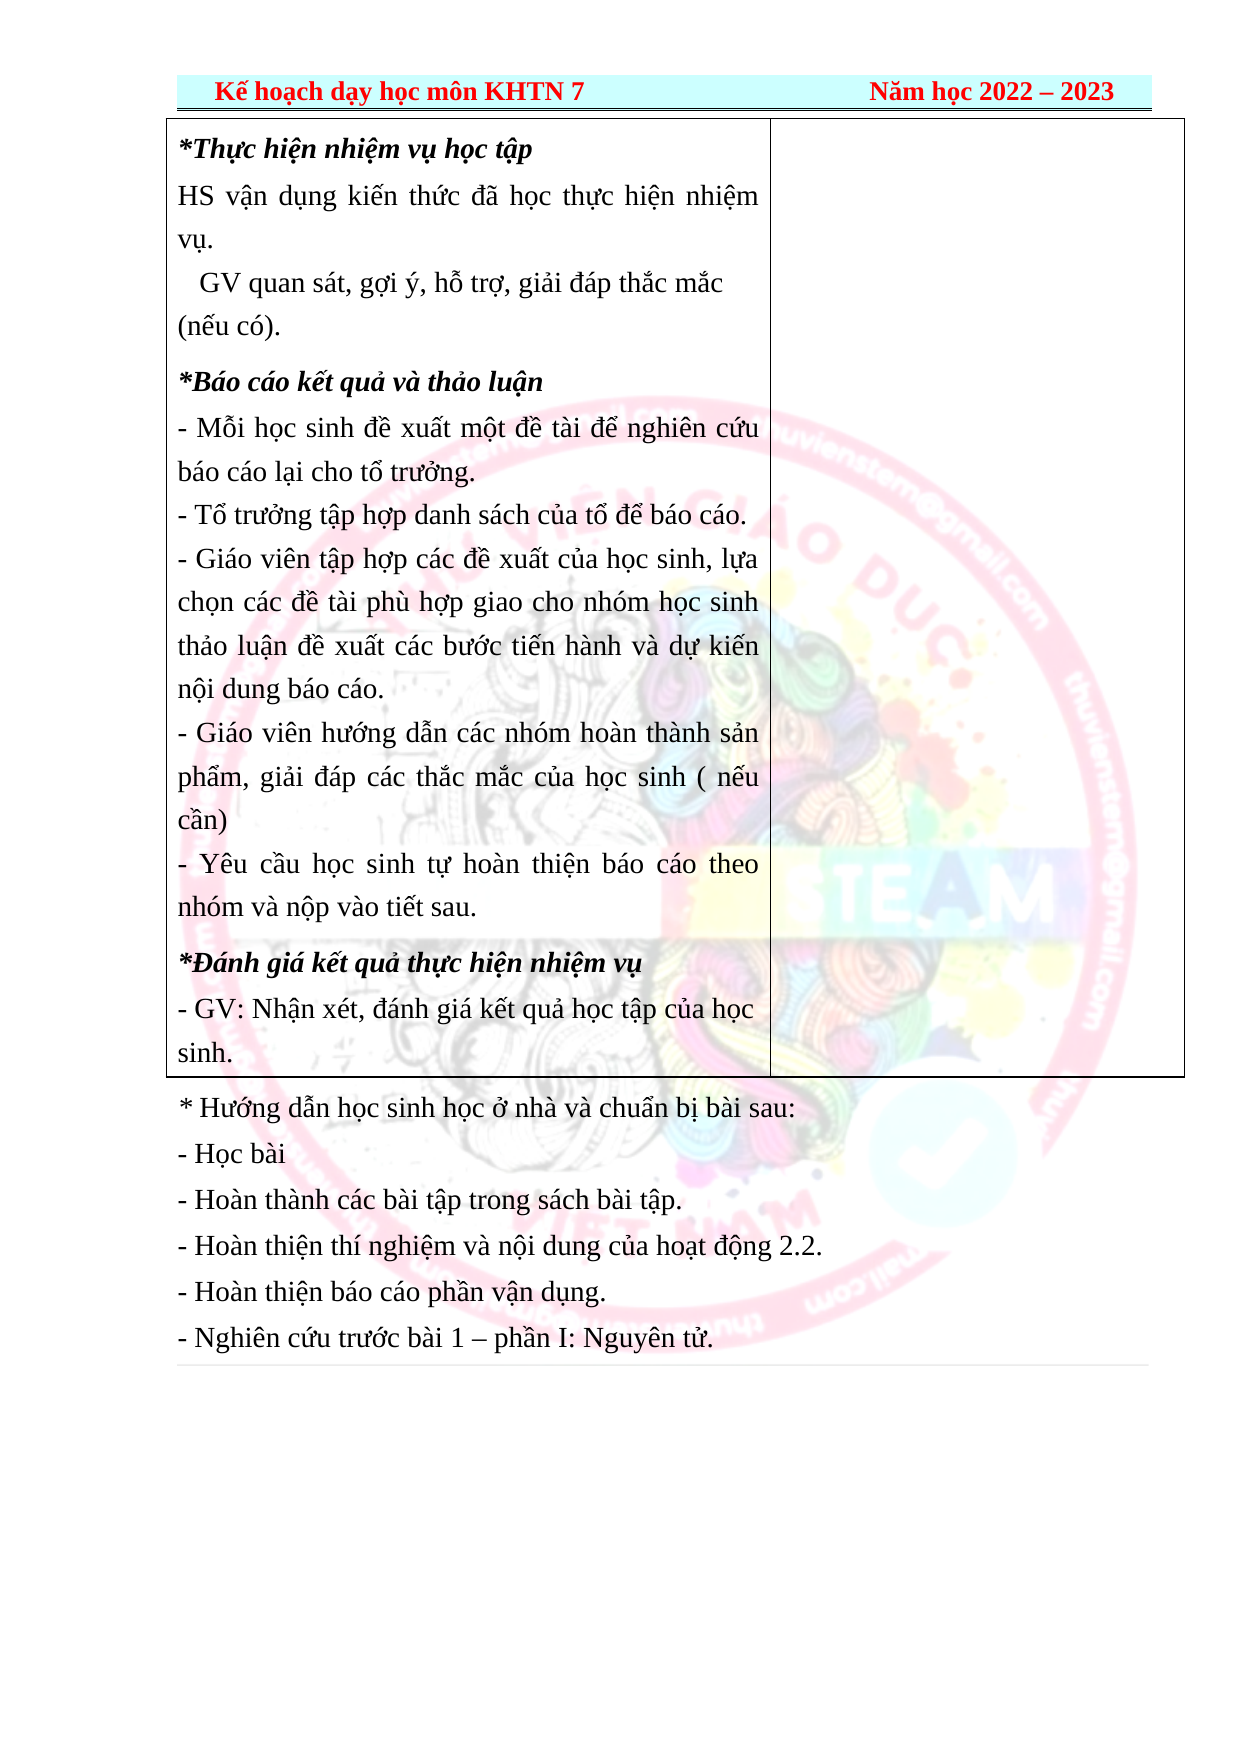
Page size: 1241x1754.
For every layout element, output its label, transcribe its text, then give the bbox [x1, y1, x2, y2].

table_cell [167, 119, 770, 1076]
text - Hoàn thiện báo cáo phần vận dụng. [177, 1274, 1152, 1308]
table_cell [771, 119, 1184, 1076]
text - Học bài [177, 1136, 1152, 1169]
text - Hoàn thiện thí nghiệm và nội dung của hoạt động 2.2. [177, 1228, 1152, 1262]
text * Hướng dẫn học sinh học ở nhà và chuẩn bị bài sau: [177, 1090, 1152, 1123]
text - Nghiên cứu trước bài 1 – phần I: Nguyên tử. [177, 1320, 1152, 1354]
text - Hoàn thành các bài tập trong sách bài tập. [177, 1182, 1152, 1216]
